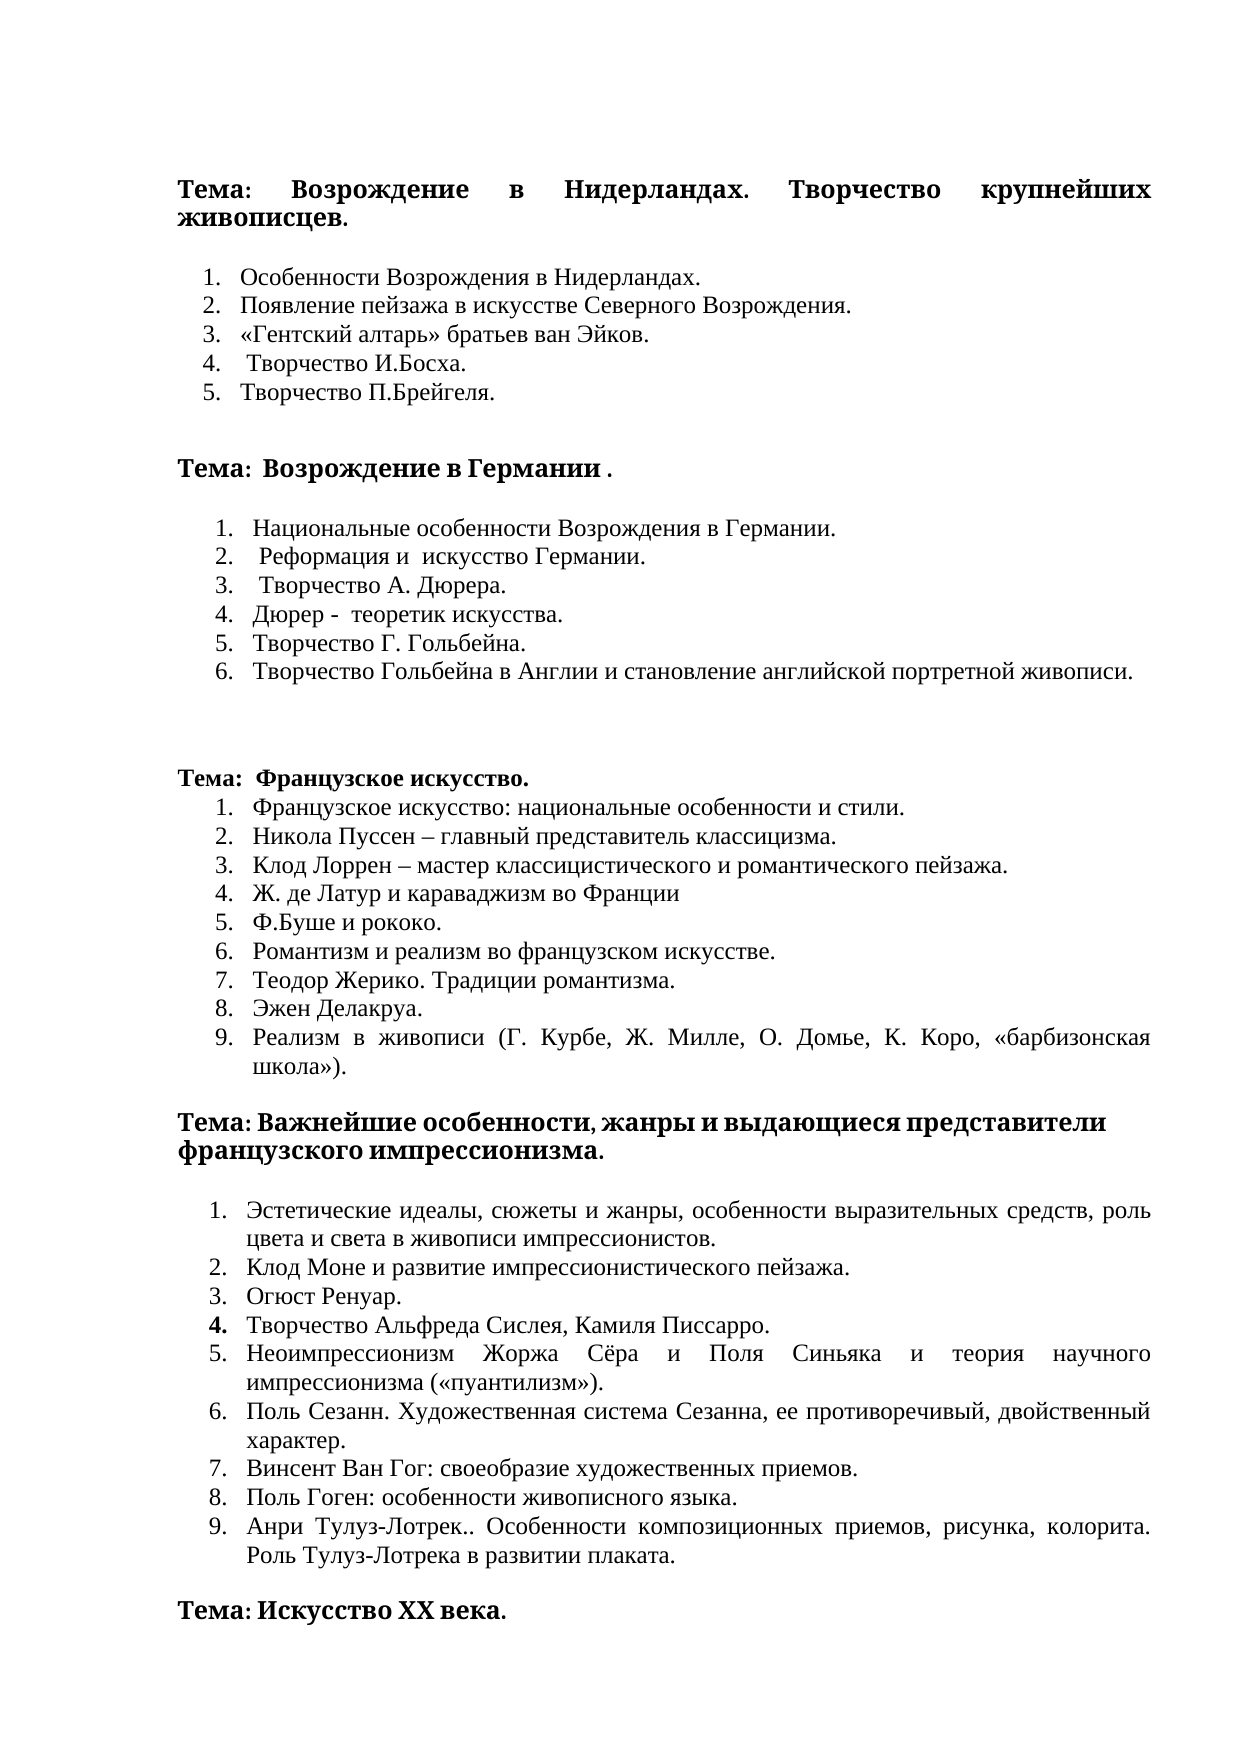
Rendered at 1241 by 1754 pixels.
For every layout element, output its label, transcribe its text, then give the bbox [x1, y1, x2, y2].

list Огюст Ренуар. [208, 1281, 1152, 1310]
list Реализм в живописи (Г. Курбе, Ж. Милле, О. Домье, К. Коро, «барбизонская школа»). [215, 1022, 1152, 1080]
list Поль Гоген: особенности живописного языка. [208, 1482, 1152, 1511]
list Винсент Ван Гог: своеобразие художественных приемов. [208, 1453, 1152, 1482]
list Эстетические идеалы, сюжеты и жанры, особенности выразительных средств, роль цвета и света в живописи импрессионистов. [208, 1195, 1152, 1252]
text французского импрессионизма. [177, 1137, 1152, 1166]
list Появление пейзажа в искусстве Северного Возрождения. [202, 291, 1152, 319]
list Французское искусство: национальные особенности и стили. [215, 792, 1152, 821]
list Поль Сезанн. Художественная система Сезанна, ее противоречивый, двойственный характер. [208, 1396, 1152, 1453]
list Клод Лоррен – мастер классицистического и романтического пейзажа. [215, 850, 1152, 878]
list Творчество Гольбейна в Англии и становление английской портретной живописи. [215, 656, 1152, 685]
list Творчество Г. Гольбейна. [215, 628, 1152, 656]
text Тема: Возрождение в Германии . [177, 455, 1152, 484]
list Ж. де Латур и караваджизм во Франции [215, 878, 1152, 907]
list Неоимпрессионизм Жоржа Сёра и Поля Синьяка и теория научного импрессионизма («пуантилизм»). [208, 1338, 1152, 1396]
list Ф.Буше и рококо. [215, 907, 1152, 936]
text Тема: Французское искусство. [177, 763, 1152, 792]
list «Гентский алтарь» братьев ван Эйков. [202, 319, 1152, 348]
text Тема: Возрождение в Нидерландах. Творчество крупнейших живописцев. [177, 176, 1152, 233]
list Никола Пуссен – главный представитель классицизма. [215, 821, 1152, 850]
list Клод Моне и развитие импрессионистического пейзажа. [208, 1252, 1152, 1281]
list Реформация и искусство Германии. [215, 541, 1152, 570]
list Творчество П.Брейгеля. [202, 377, 1152, 406]
text Тема: Искусство ХХ века. [177, 1597, 1152, 1626]
list Творчество Альфреда Сислея, Камиля Писсарро. [208, 1310, 1152, 1338]
list Национальные особенности Возрождения в Германии. [215, 513, 1152, 541]
list Анри Тулуз-Лотрек.. Особенности композиционных приемов, рисунка, колорита. Роль Тулуз-Лотрека в развитии плаката. [208, 1511, 1152, 1568]
list Эжен Делакруа. [215, 993, 1152, 1022]
list Творчество А. Дюрера. [215, 570, 1152, 599]
list Дюрер - теоретик искусства. [215, 599, 1152, 628]
list Романтизм и реализм во французском искусстве. [215, 936, 1152, 965]
list Особенности Возрождения в Нидерландах. [202, 262, 1152, 291]
list Творчество И.Босха. [202, 348, 1152, 377]
text Тема: Важнейшие особенности, жанры и выдающиеся представители [177, 1108, 1152, 1137]
list Теодор Жерико. Традиции романтизма. [215, 965, 1152, 993]
